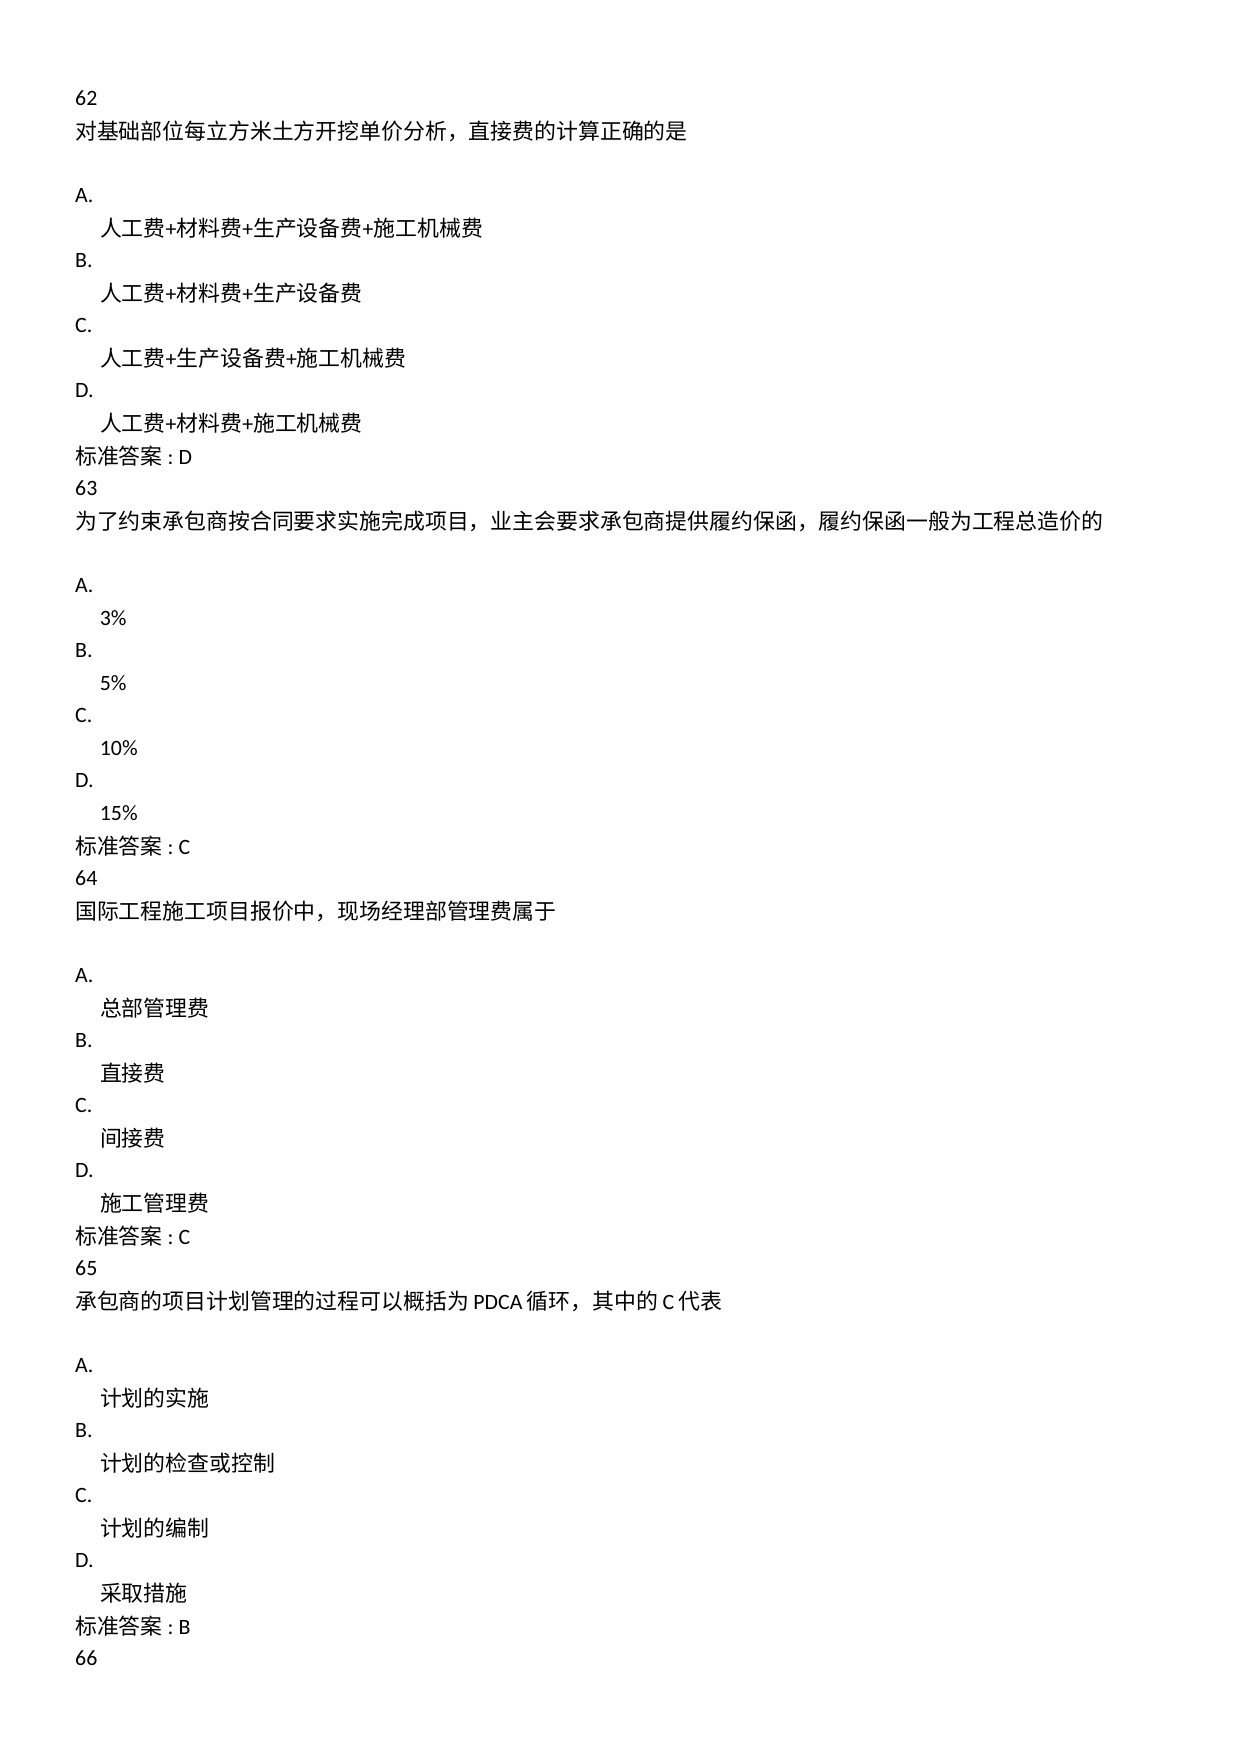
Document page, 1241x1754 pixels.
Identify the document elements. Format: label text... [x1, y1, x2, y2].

text 人工费+材料费+生产设备费 [75, 276, 1165, 308]
text C. [75, 1478, 1165, 1511]
text 人工费+材料费+生产设备费+施工机械费 [75, 211, 1165, 243]
text 63 [75, 471, 1165, 503]
text 62 [75, 81, 1165, 113]
text 64 [75, 861, 1165, 893]
text 人工费+生产设备费+施工机械费 [75, 341, 1165, 373]
text D. [75, 1153, 1165, 1186]
text 人工费+材料费+施工机械费 [75, 406, 1165, 438]
text 标准答案 : B [75, 1608, 1165, 1641]
text 承包商的项目计划管理的过程可以概括为PDCA循环，其中的C代表 [75, 1283, 1165, 1316]
text 10% [75, 731, 1165, 763]
text 计划的检查或控制 [75, 1446, 1165, 1478]
text A. [75, 568, 1165, 601]
text 标准答案 : D [75, 438, 1165, 471]
text 直接费 [75, 1056, 1165, 1088]
text 66 [75, 1641, 1165, 1673]
text 总部管理费 [75, 991, 1165, 1023]
text C. [75, 308, 1165, 341]
text A. [75, 178, 1165, 211]
text 3% [75, 601, 1165, 633]
text B. [75, 1413, 1165, 1446]
text A. [75, 1348, 1165, 1381]
text D. [75, 763, 1165, 796]
text 计划的编制 [75, 1511, 1165, 1543]
text 计划的实施 [75, 1381, 1165, 1413]
text 65 [75, 1251, 1165, 1283]
text 施工管理费 [75, 1186, 1165, 1218]
text 采取措施 [75, 1576, 1165, 1608]
text C. [75, 698, 1165, 731]
text C. [75, 1088, 1165, 1121]
text B. [75, 633, 1165, 666]
text 5% [75, 666, 1165, 698]
text A. [75, 958, 1165, 991]
text 国际工程施工项目报价中，现场经理部管理费属于 [75, 893, 1165, 926]
text B. [75, 243, 1165, 276]
text 间接费 [75, 1121, 1165, 1153]
text D. [75, 1543, 1165, 1576]
text 标准答案 : C [75, 828, 1165, 861]
text 标准答案 : C [75, 1218, 1165, 1251]
text 15% [75, 796, 1165, 828]
text 为了约束承包商按合同要求实施完成项目，业主会要求承包商提供履约保函，履约保函一般为工程总造价的 [75, 503, 1165, 536]
text B. [75, 1023, 1165, 1056]
text D. [75, 373, 1165, 406]
text 对基础部位每立方米土方开挖单价分析，直接费的计算正确的是 [75, 113, 1165, 146]
